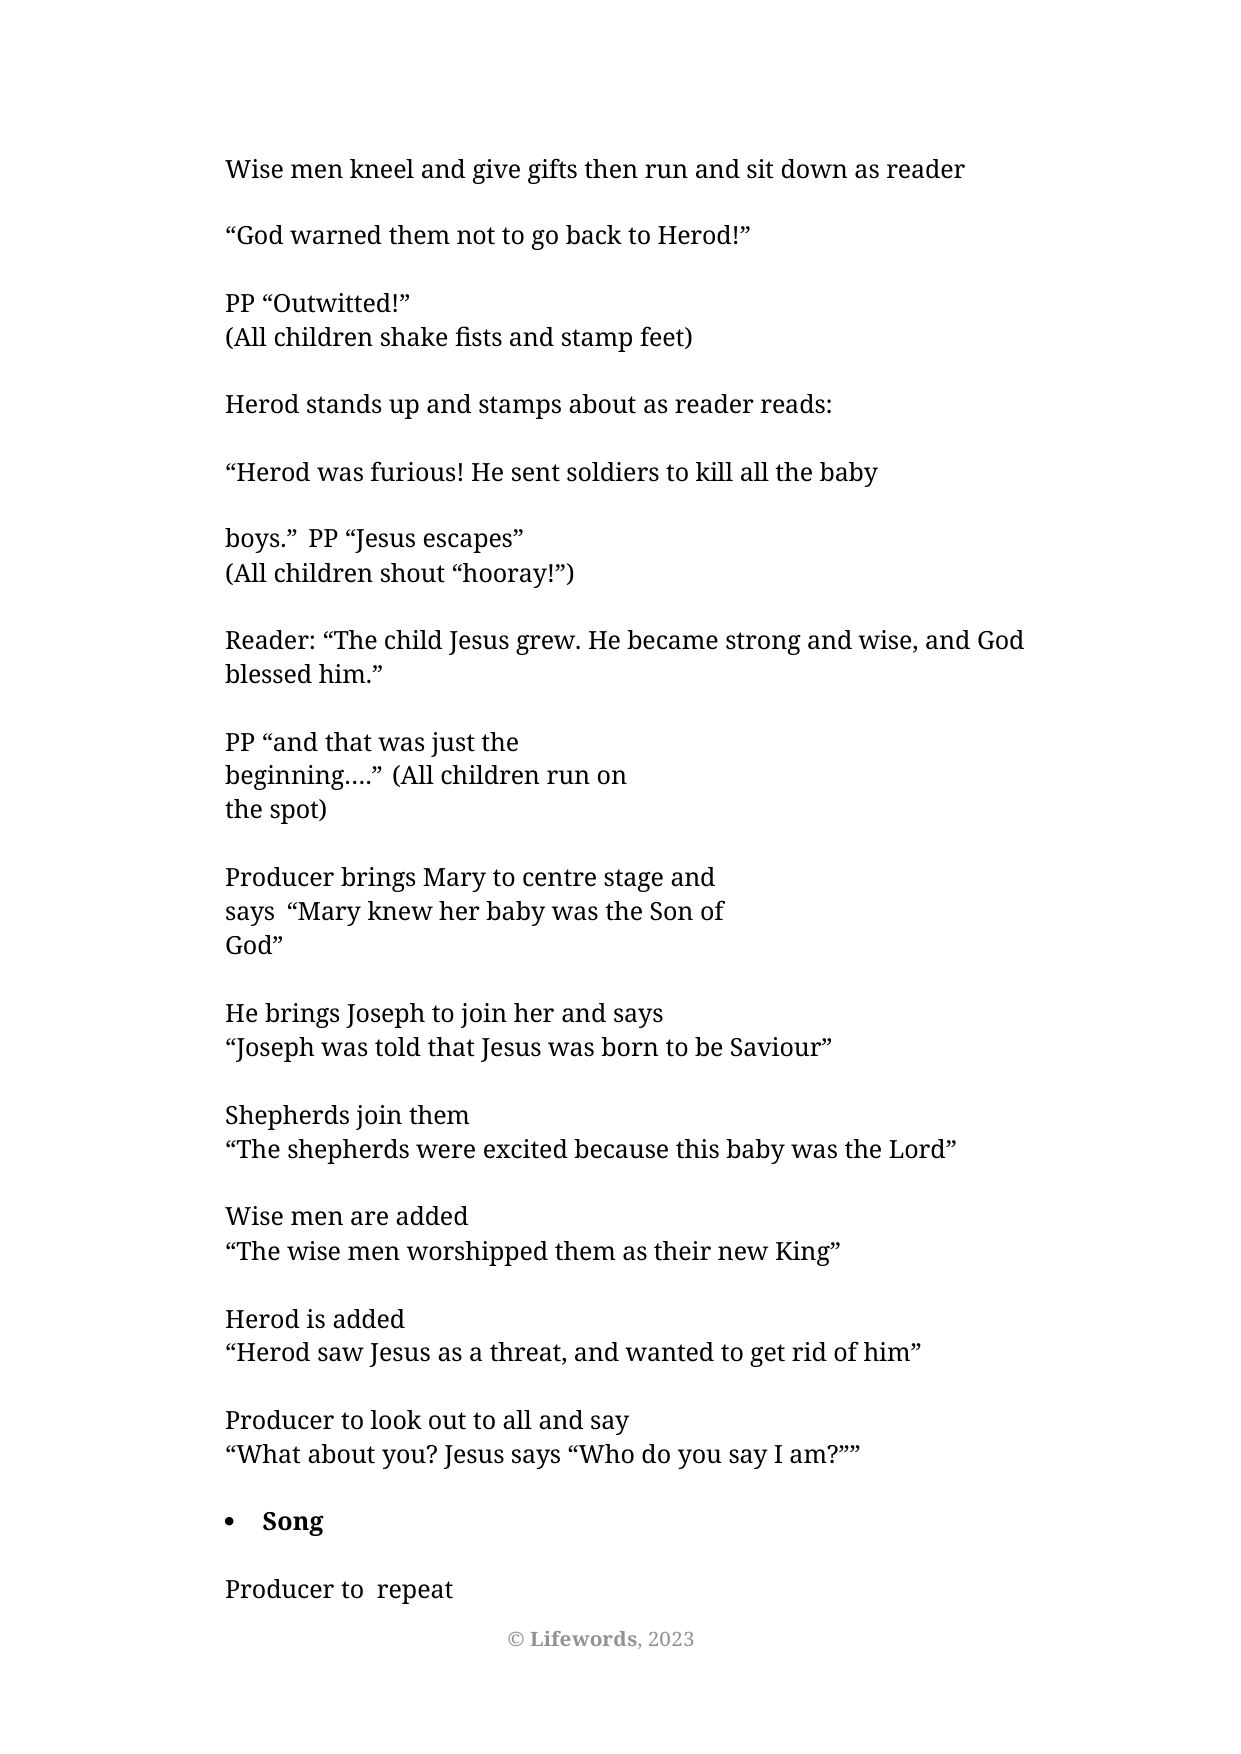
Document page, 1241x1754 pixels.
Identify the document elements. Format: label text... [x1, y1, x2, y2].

text PP “Outwitted!” [225, 286, 1065, 319]
text Reader: “The child Jesus grew. He became strong and wise, and God blessed him.” [225, 623, 1053, 691]
text (All children shout “hooray!”) [225, 555, 1065, 589]
subtitle Song [225, 1504, 1065, 1538]
text “God warned them not to go back to Herod!” [225, 217, 1065, 252]
text Producer to look out to all and say [225, 1403, 1065, 1436]
text Wise men are added [225, 1199, 1065, 1233]
text “The shepherds were excited because this baby was the Lord” [225, 1131, 1065, 1165]
text Herod stands up and stamps about as reader reads: [225, 387, 1065, 421]
text “Herod saw Jesus as a threat, and wanted to get rid of him” [225, 1335, 1065, 1369]
text “Herod was furious! He sent soldiers to kill all the baby boys.” PP “Jesus escapes” [225, 422, 940, 555]
text PP “and that was just the beginning….” (All children run on the spot) [225, 724, 664, 825]
text (All children shake fists and stamp feet) [225, 319, 1065, 353]
text “Joseph was told that Jesus was born to be Saviour” [225, 1029, 1065, 1063]
text “The wise men worshipped them as their new King” [225, 1233, 1065, 1267]
text He brings Joseph to join her and says [225, 995, 1065, 1029]
text Producer brings Mary to centre stage and says “Mary knew her baby was the Son of God” [225, 860, 747, 962]
text “What about you? Jesus says “Who do you say I am?”” [225, 1436, 1065, 1470]
text Producer to repeat [225, 1572, 1065, 1606]
text Herod is added [225, 1301, 1065, 1335]
text Shepherds join them [225, 1098, 1065, 1131]
